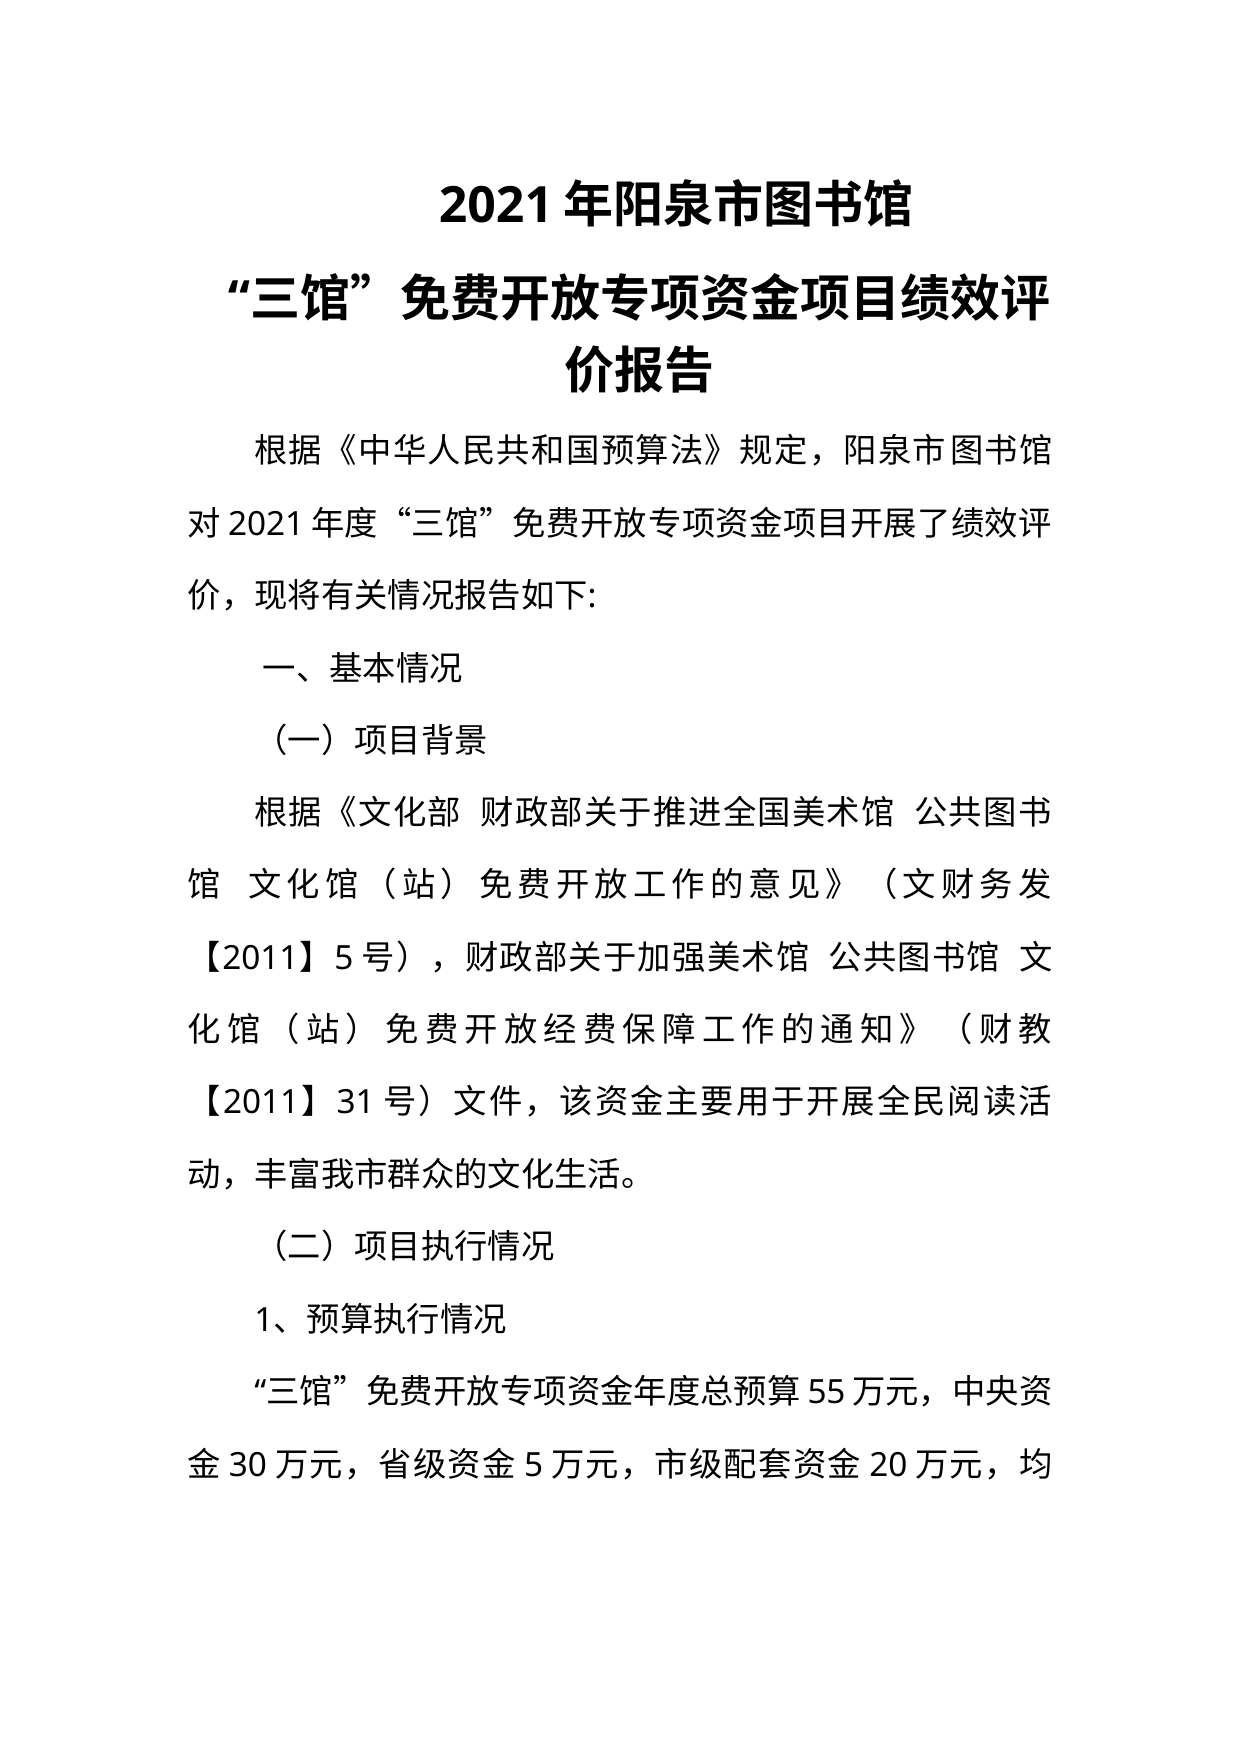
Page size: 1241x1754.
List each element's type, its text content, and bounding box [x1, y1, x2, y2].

text 根据《文化部 财政部关于推进全国美术馆 公共图书馆 文化馆（站）免费开放工作的意见》（文财务发【2011】5号），财政部关于加强美术馆 公共图书馆 文化馆（站）免费开放经费保障工作的通知》（财教【2011】31号）文件，该资金主要用于开展全民阅读活动，丰富我市群众的文化生活。 [187, 786, 1053, 1196]
list “三馆”免费开放专项资金项目绩效评价报告 [225, 258, 1053, 403]
list 2021年阳泉市图书馆 [187, 164, 1053, 237]
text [187, 1365, 1053, 1486]
text 根据《中华人民共和国预算法》规定，阳泉市图书馆对2021年度“三馆”免费开放专项资金项目开展了绩效评价，现将有关情况报告如下: [187, 424, 1053, 617]
text （二）项目执行情况 [187, 1220, 1053, 1268]
text 一、基本情况 [262, 641, 1053, 689]
text 1、预算执行情况 [187, 1292, 1053, 1341]
text （一）项目背景 [187, 714, 1053, 762]
